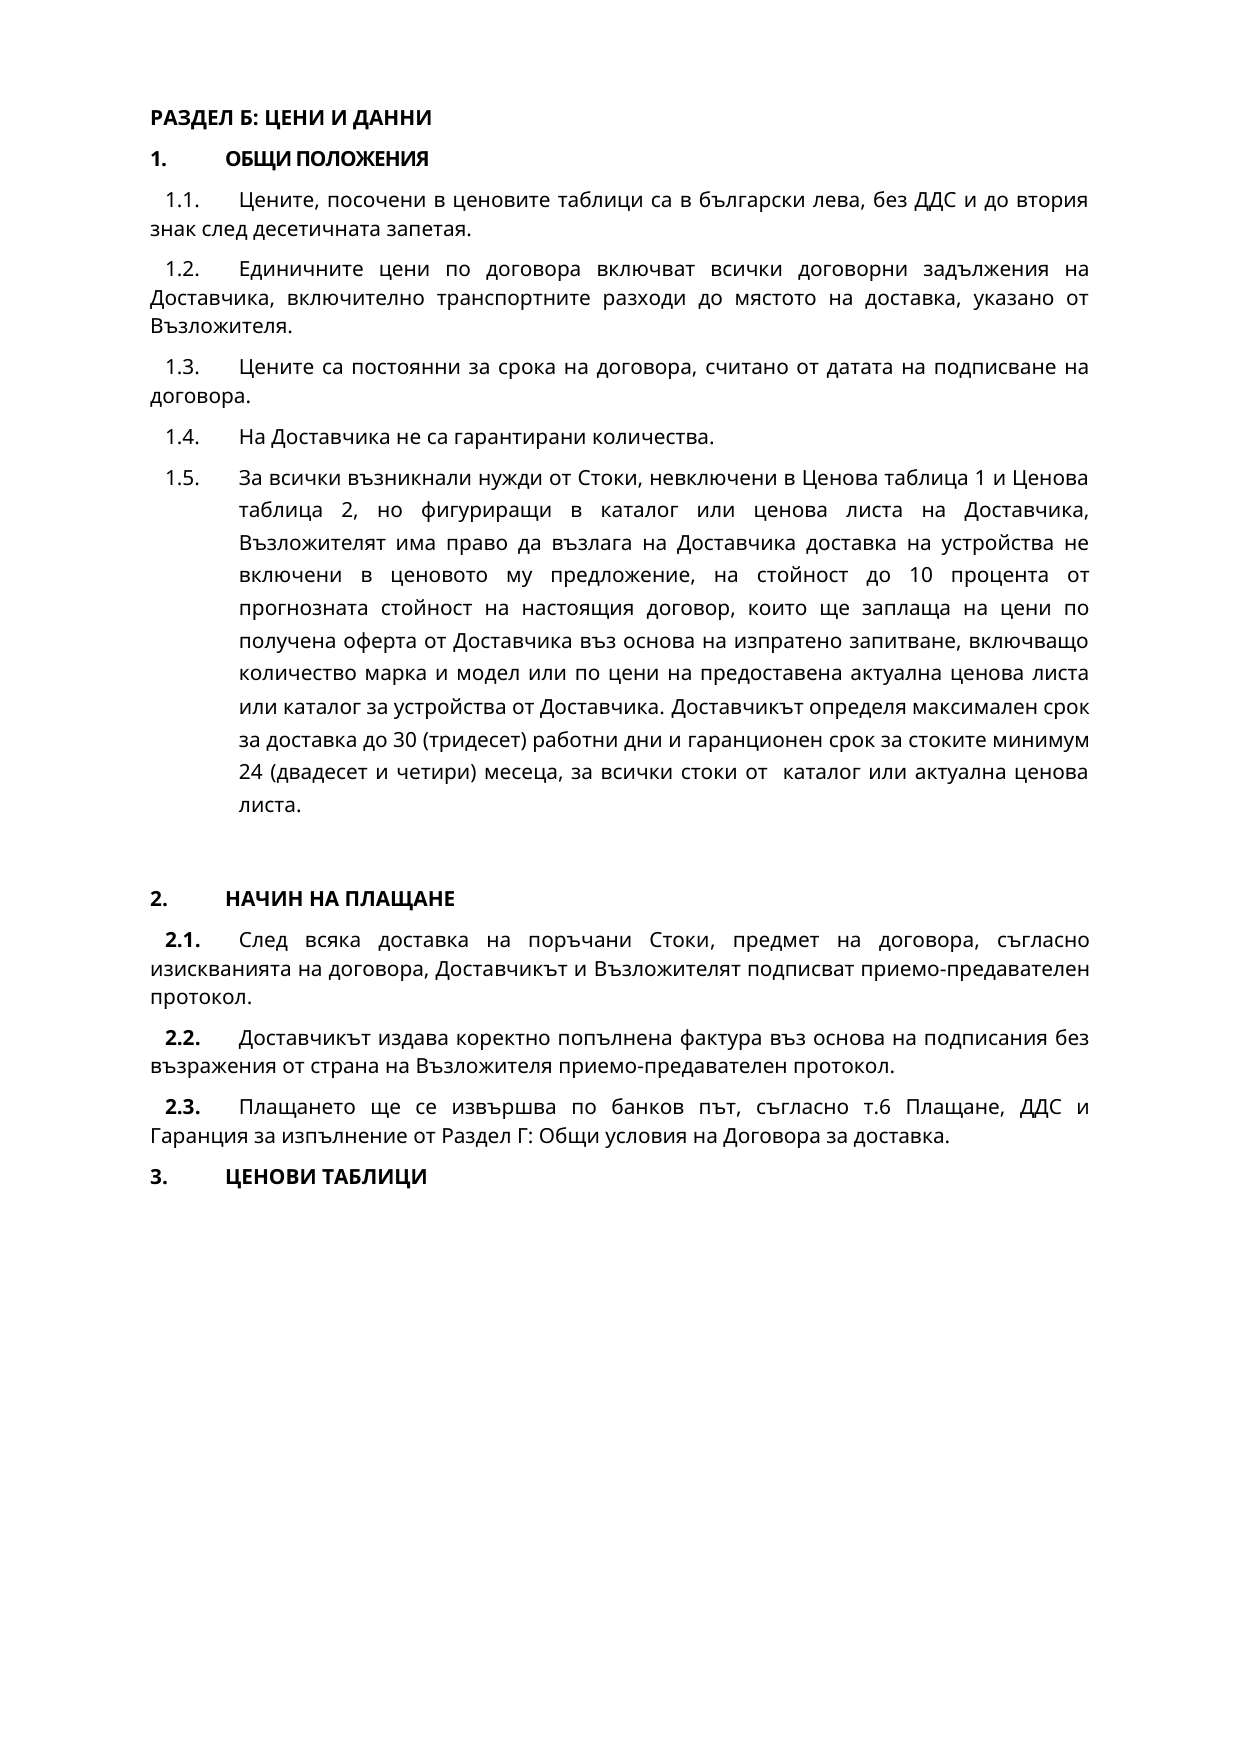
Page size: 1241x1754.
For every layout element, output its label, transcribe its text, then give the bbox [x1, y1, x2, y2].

list ОБЩИ ПОЛОЖЕНИЯ [150, 144, 1090, 173]
list Доставчикът издава коректно попълнена фактура въз основа на подписания без възражения от страна на Възложителя приемо-предавателен протокол. [150, 1023, 1090, 1080]
list Цените са постоянни за срока на договора, считано от датата на подписване на договора. [150, 352, 1090, 409]
list Единичните цени по договора включват всички договорни задължения на Доставчика, включително транспортните разходи до мястото на доставка, указано от Възложителя. [150, 254, 1090, 340]
list Плащането ще се извършва по банков път, съгласно т.6 Плащане, ДДС и Гаранция за изпълнение от Раздел Г: Общи условия на Договора за доставка. [150, 1092, 1090, 1149]
text РАЗДЕЛ Б: ЦЕНИ И ДАННИ [150, 103, 1090, 132]
list НАЧИН НА ПЛАЩАНЕ [150, 884, 1090, 913]
list ЦЕНОВИ ТАБЛИЦИ [150, 1162, 1090, 1190]
list Цените, посочени в ценовите таблици са в български лева, без ДДС и до втория знак след десетичната запетая. [150, 185, 1090, 242]
list След всяка доставка на поръчани Стоки, предмет на договора, съгласно изискванията на договора, Доставчикът и Възложителят подписват приемо-предавателен протокол. [150, 925, 1090, 1011]
list На Доставчика не са гарантирани количества. [150, 422, 1090, 450]
list За всички възникнали нужди от Стоки, невключени в Ценовa таблицa 1 и Ценова таблица 2, но фигуриращи в каталог или ценова листа на Доставчика, Възложителят има право да възлага на Доставчика доставка на устройства не включени в ценовото му предложение, на стойност до 10 процента от прогнозната стойност на настоящия договор, които ще заплаща на цени по получена оферта от Доставчика въз основа на изпратено запитване, включващо количество марка и модел или по цени на предоставена актуална ценова листа или каталог за устройства от Доставчика. Доставчикът определя максимален срок за доставка до 30 (тридесет) работни дни и гаранционен срок за стоките минимум 24 (двадесет и четири) месеца, за всички стоки от каталог или актуална ценова листа. [165, 463, 1090, 818]
